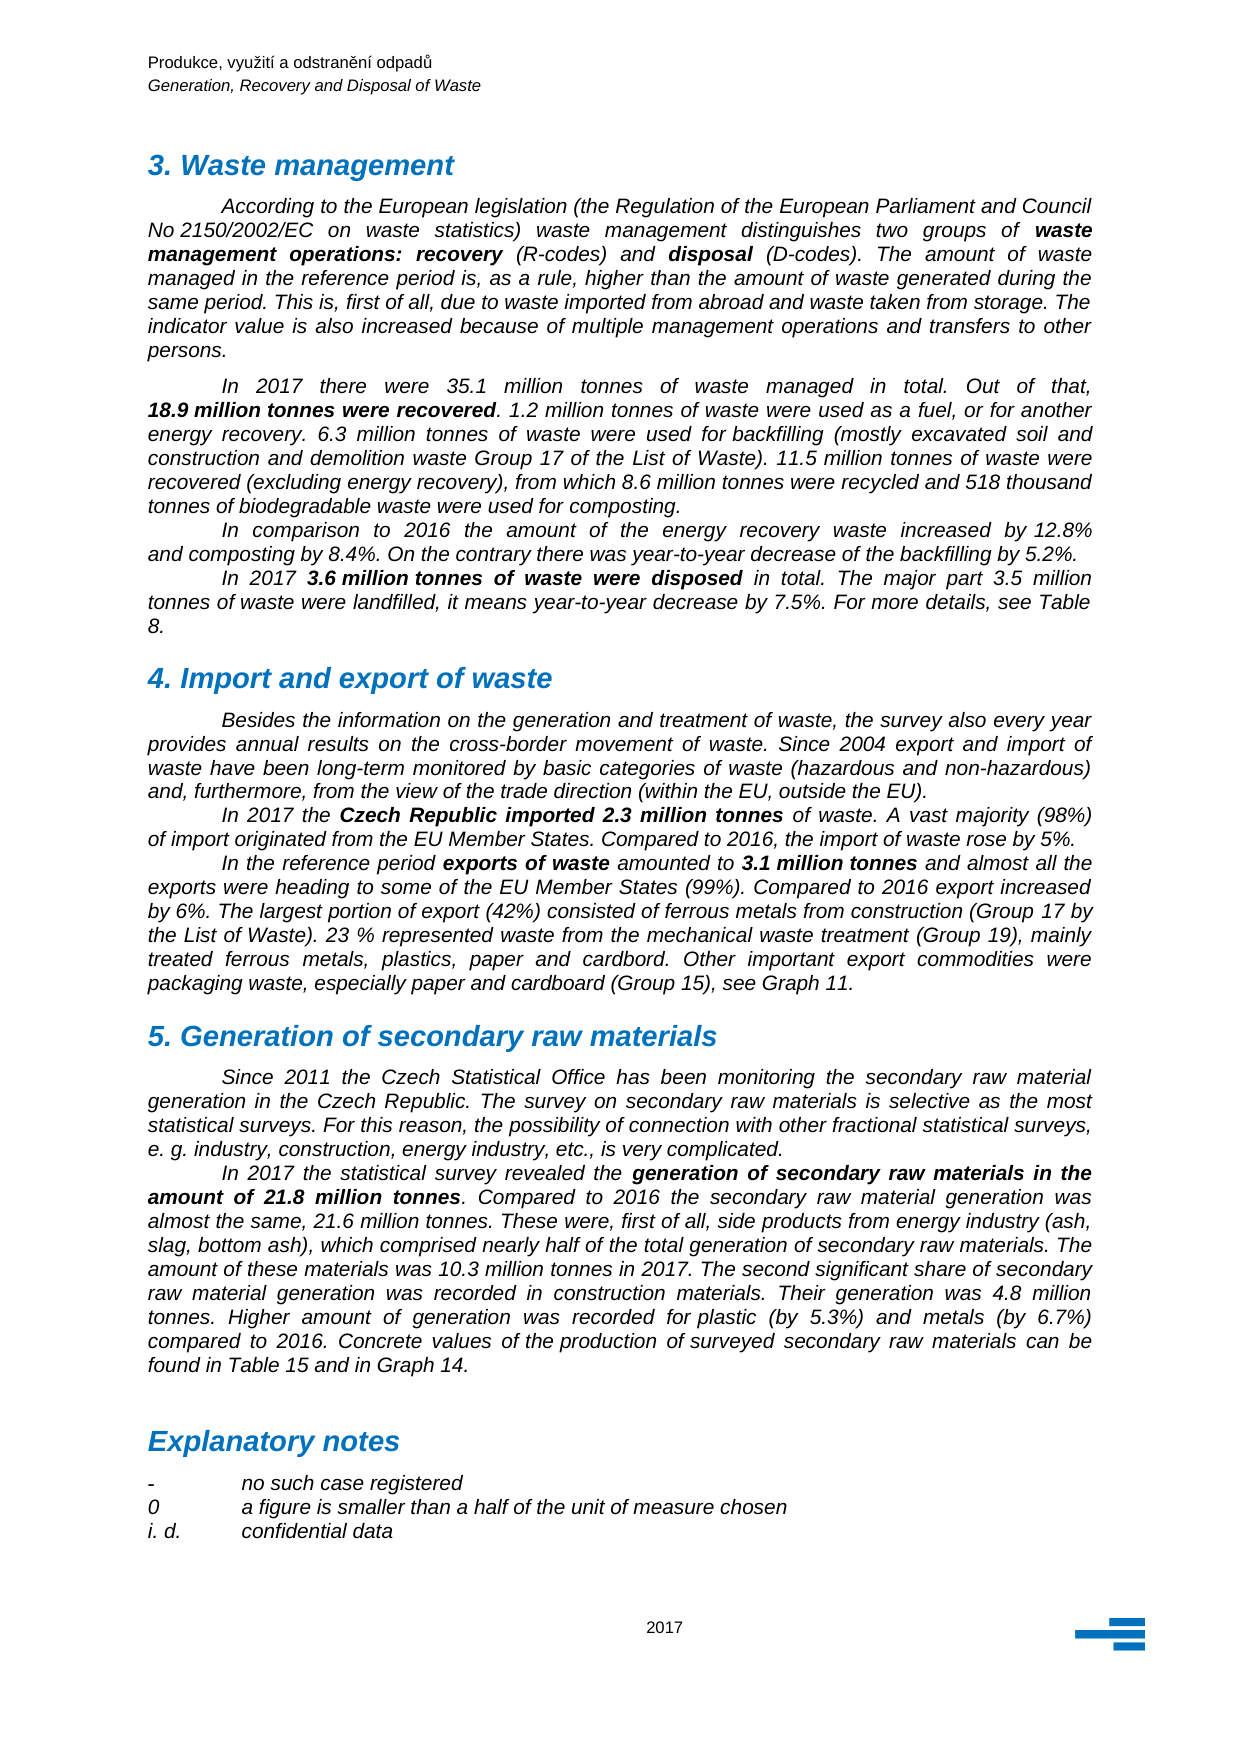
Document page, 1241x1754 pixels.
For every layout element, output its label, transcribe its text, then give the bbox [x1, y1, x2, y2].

text 3. Waste management [148, 148, 1093, 181]
text In 2017 the Czech Republic imported 2.3 million tonnes of waste. A vast majority (98%) of import originated from the EU Member States. Compared to 2016, the import of waste rose by 5%. [148, 803, 1093, 851]
text 4. Import and export of waste [148, 661, 1093, 695]
text In 2017 there were 35.1 million tonnes of waste managed in total. Out of that, 18.9 million tonnes were recovered. 1.2 million tonnes of waste were used as a fuel, or for another energy recovery. 6.3 million tonnes of waste were used for backfilling (mostly excavated soil and construction and demolition waste Group 17 of the List of Waste). 11.5 million tonnes of waste were recovered (excluding energy recovery), from which 8.6 million tonnes were recycled and 518 thousand tonnes of biodegradable waste were used for composting. [148, 374, 1093, 518]
text i. d. confidential data [148, 1518, 1093, 1542]
picture [1074, 1618, 1145, 1651]
text In the reference period exports of waste amounted to 3.1 million tonnes and almost all the exports were heading to some of the EU Member States (99%). Compared to 2016 export increased by 6%. The largest portion of export (42%) consisted of ferrous metals from construction (Group 17 by the List of Waste). 23 % represented waste from the mechanical waste treatment (Group 19), mainly treated ferrous metals, plastics, paper and cardbord. Other important export commodities were packaging waste, especially paper and cardboard (Group 15), see Graph 11. [148, 851, 1093, 995]
text In 2017 3.6 million tonnes of waste were disposed in total. The major part 3.5 million tonnes of waste were landfilled, it means year-to-year decrease by 7.5%. For more details, see Table 8. [148, 566, 1093, 637]
text Explanatory notes [148, 1424, 1093, 1458]
list no such case registered [148, 1470, 1093, 1494]
text In 2017 the statistical survey revealed the generation of secondary raw materials in the amount of 21.8 million tonnes. Compared to 2016 the secondary raw material generation was almost the same, 21.6 million tonnes. These were, first of all, side products from energy industry (ash, slag, bottom ash), which comprised nearly half of the total generation of secondary raw materials. The amount of these materials was 10.3 million tonnes in 2017. The second significant share of secondary raw material generation was recorded in construction materials. Their generation was 4.8 million tonnes. Higher amount of generation was recorded for plastic (by 5.3%) and metals (by 6.7%) compared to 2016. Concrete values of the production of surveyed secondary raw materials can be found in Table 15 and in Graph 14. [148, 1161, 1093, 1376]
text Since 2011 the Czech Statistical Office has been monitoring the secondary raw material generation in the Czech Republic. The survey on secondary raw materials is selective as the most statistical surveys. For this reason, the possibility of connection with other fractional statistical surveys, e. g. industry, construction, energy industry, etc., is very complicated. [148, 1065, 1093, 1161]
text In comparison to 2016 the amount of the energy recovery waste increased by 12.8% and composting by 8.4%. On the contrary there was year-to-year decrease of the backfilling by 5.2%. [148, 518, 1093, 566]
text According to the European legislation (the Regulation of the European Parliament and Council No 2150/2002/EC on waste statistics) waste management distinguishes two groups of waste management operations: recovery (R-codes) and disposal (D-codes). The amount of waste managed in the reference period is, as a rule, higher than the amount of waste generated during the same period. This is, first of all, due to waste imported from abroad and waste taken from storage. The indicator value is also increased because of multiple management operations and transfers to other persons. [148, 194, 1093, 361]
text Besides the information on the generation and treatment of waste, the survey also every year provides annual results on the cross-border movement of waste. Since 2004 export and import of waste have been long-term monitored by basic categories of waste (hazardous and non-hazardous) and, furthermore, from the view of the trade direction (within the EU, outside the EU). [148, 707, 1093, 803]
text 0 a figure is smaller than a half of the unit of measure chosen [148, 1494, 1093, 1518]
text 5. Generation of secondary raw materials [148, 1019, 1093, 1052]
